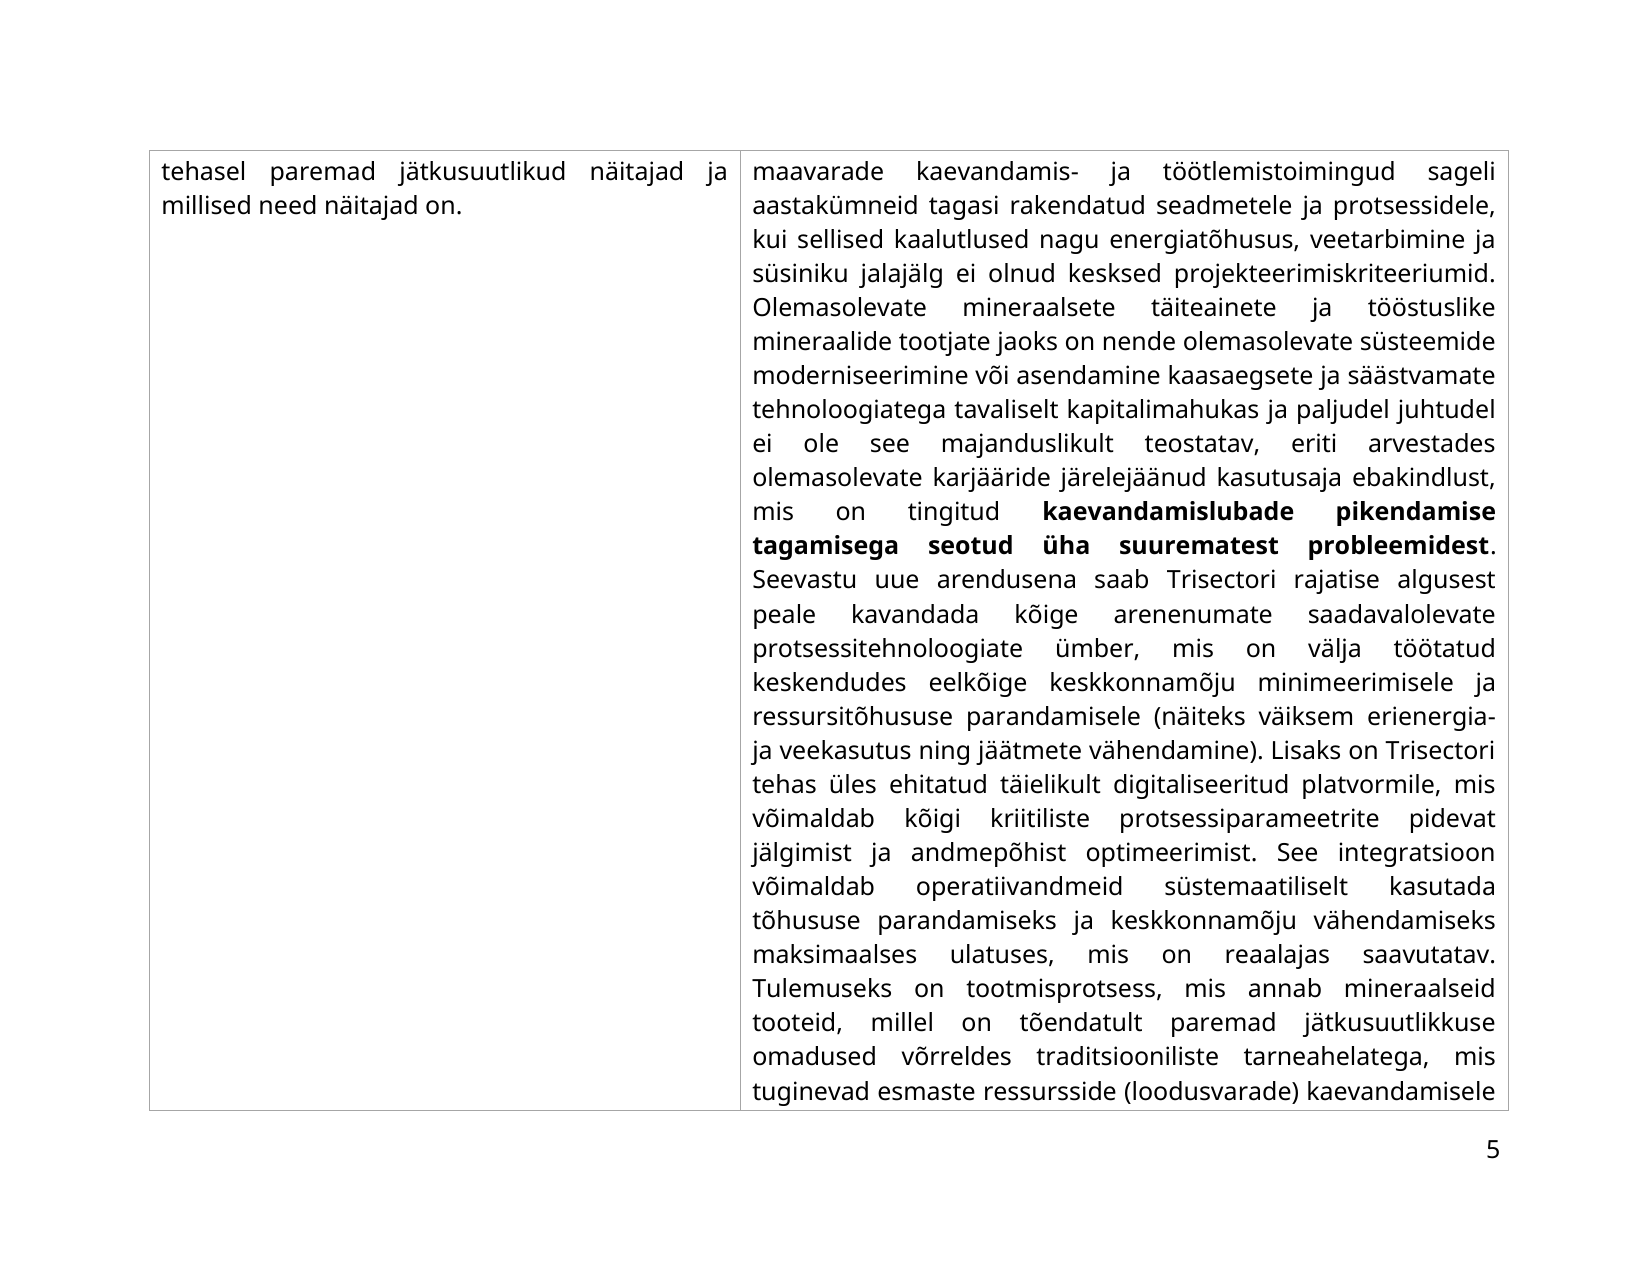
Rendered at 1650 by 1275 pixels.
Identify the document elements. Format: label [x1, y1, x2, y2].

table_cell [741, 151, 1508, 1110]
table_cell [150, 151, 740, 1110]
